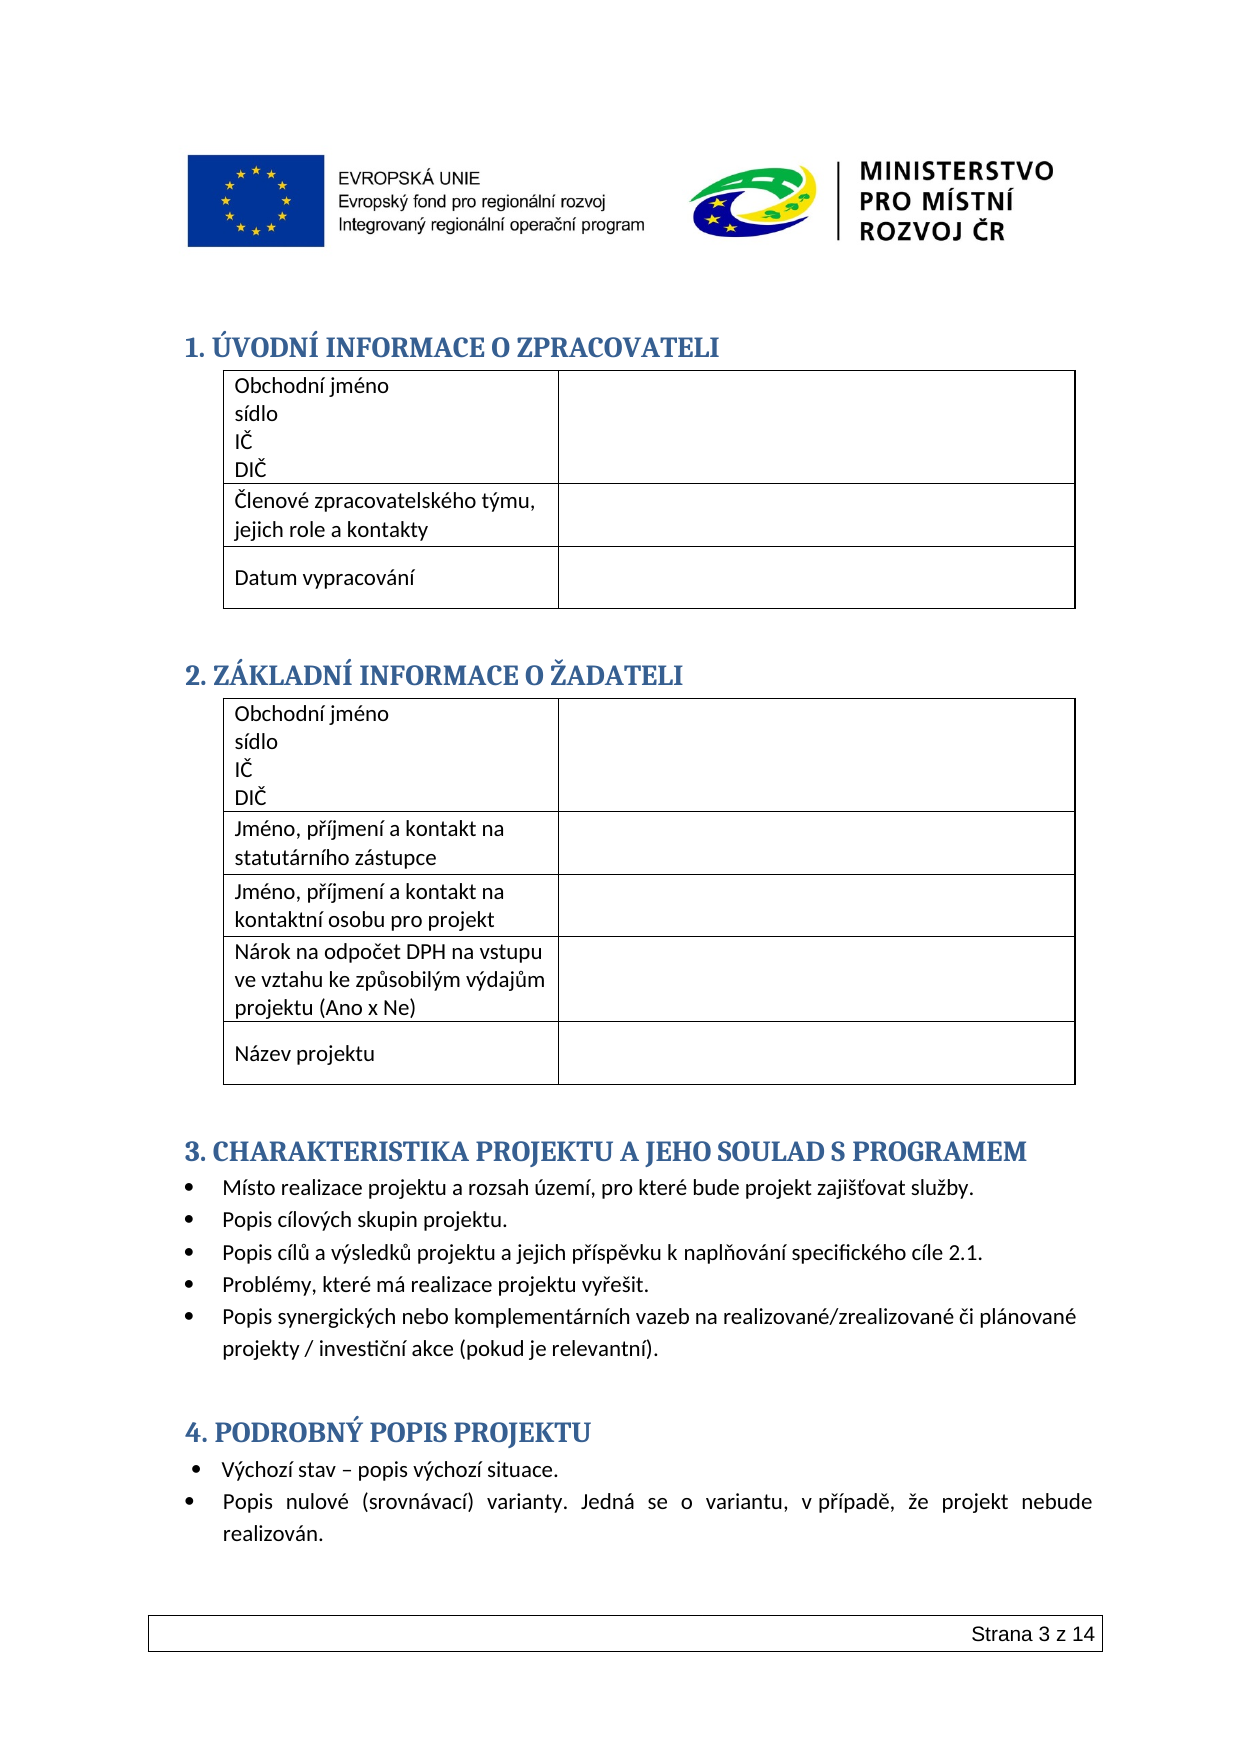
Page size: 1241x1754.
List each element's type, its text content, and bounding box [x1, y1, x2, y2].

table_cell Datum vypracování [224, 547, 558, 608]
list Problémy, které má realizace projektu vyřešit. [185, 1270, 1093, 1298]
table_header Obchodní jméno sídlo IČ DIČ [224, 371, 558, 483]
table_cell Název projektu [224, 1022, 558, 1084]
subtitle ZÁKLADNÍ INFORMACE O ŽADATELI [185, 659, 1093, 693]
list Popis nulové (srovnávací) varianty. Jedná se o variantu, v případě, že projekt nebude realizován. [185, 1487, 1093, 1547]
table_cell [559, 547, 1074, 608]
list Popis cílů a výsledků projektu a jejich příspěvku k naplňování specifického cíle 2.1. [185, 1238, 1093, 1266]
table_cell [559, 1022, 1074, 1084]
subtitle ÚVODNÍ INFORMACE o zpracovateli [185, 198, 1093, 365]
table_cell [559, 812, 1074, 873]
table_header Obchodní jméno sídlo IČ DIČ [224, 699, 558, 811]
subtitle Podrobný popis projektu [185, 1416, 1093, 1450]
list Popis synergických nebo komplementárních vazeb na realizované/zrealizované či plánované projekty / investiční akce (pokud je relevantní). [185, 1302, 1093, 1362]
list Výchozí stav – popis výchozí situace. [185, 1455, 1093, 1483]
table_cell Nárok na odpočet DPH na vstupu ve vztahu ke způsobilým výdajům projektu (Ano x Ne) [224, 937, 558, 1021]
list Místo realizace projektu a rozsah území, pro které bude projekt zajišťovat služby. [185, 1173, 1093, 1201]
table_cell Jméno, příjmení a kontakt na kontaktní osobu pro projekt [224, 875, 558, 936]
table_cell [559, 484, 1074, 546]
picture [157, 123, 1083, 277]
table_cell [559, 937, 1074, 1021]
table_cell [559, 875, 1074, 936]
list Popis cílových skupin projektu. [185, 1206, 1093, 1233]
table_header [559, 699, 1074, 811]
table_cell Členové zpracovatelského týmu, jejich role a kontakty [224, 484, 558, 546]
table_header [559, 371, 1074, 483]
subtitle Charakteristika projektu a jeho soulad s programem [185, 1135, 1093, 1168]
table_cell Jméno, příjmení a kontakt na statutárního zástupce [224, 812, 558, 873]
